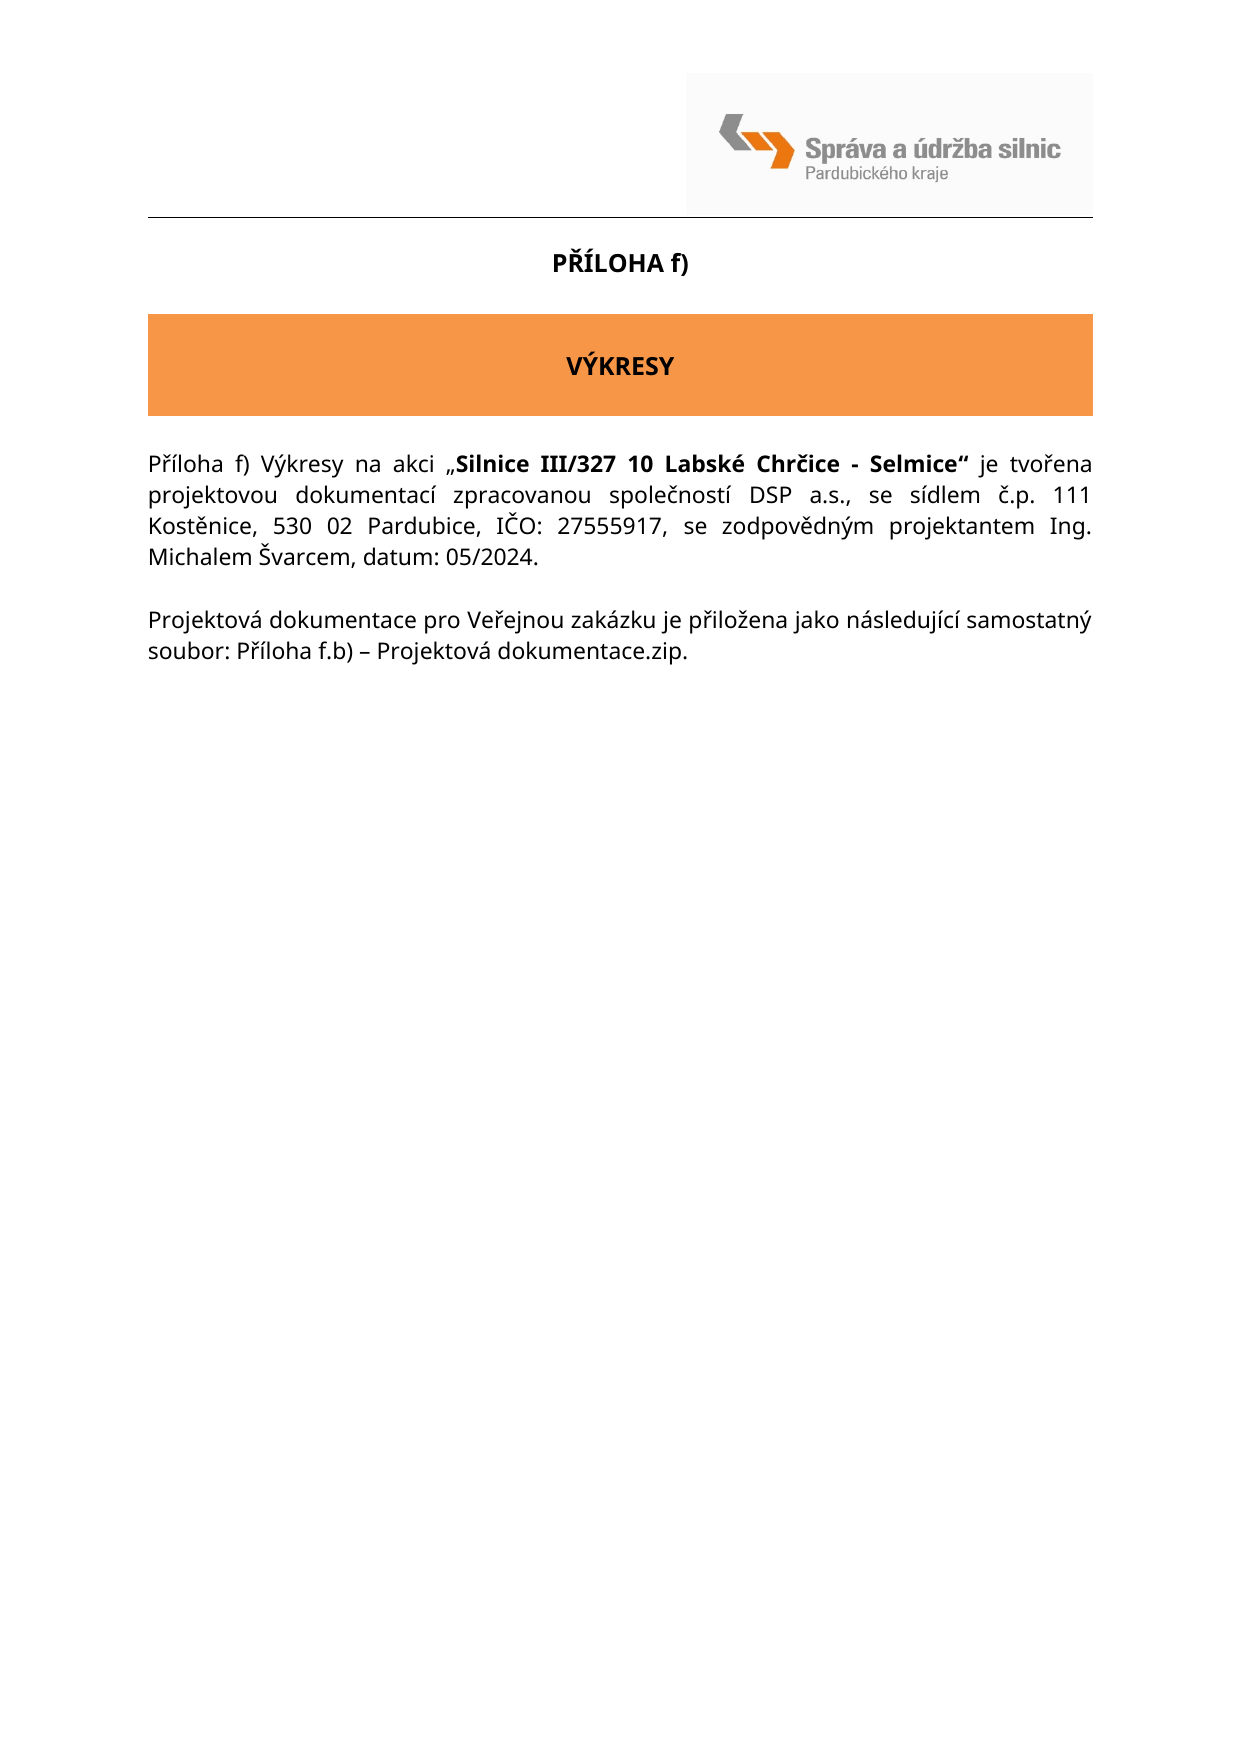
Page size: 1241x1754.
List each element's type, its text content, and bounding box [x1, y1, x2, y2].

text Výkresy [148, 348, 1093, 382]
text Příloha f) Výkresy na akci „Silnice III/327 10 Labské Chrčice - Selmice“ je tvořena projektovou dokumentací zpracovanou společností DSP a.s., se sídlem č.p. 111 Kostěnice, 530 02 Pardubice, IČO: 27555917, se zodpovědným projektantem Ing. Michalem Švarcem, datum: 05/2024. [148, 448, 1093, 573]
text PŘÍLOHA f) [148, 246, 1093, 280]
text Projektová dokumentace pro Veřejnou zakázku je přiložena jako následující samostatný soubor: Příloha f.b) – Projektová dokumentace.zip. [148, 604, 1093, 666]
picture [686, 73, 1093, 215]
